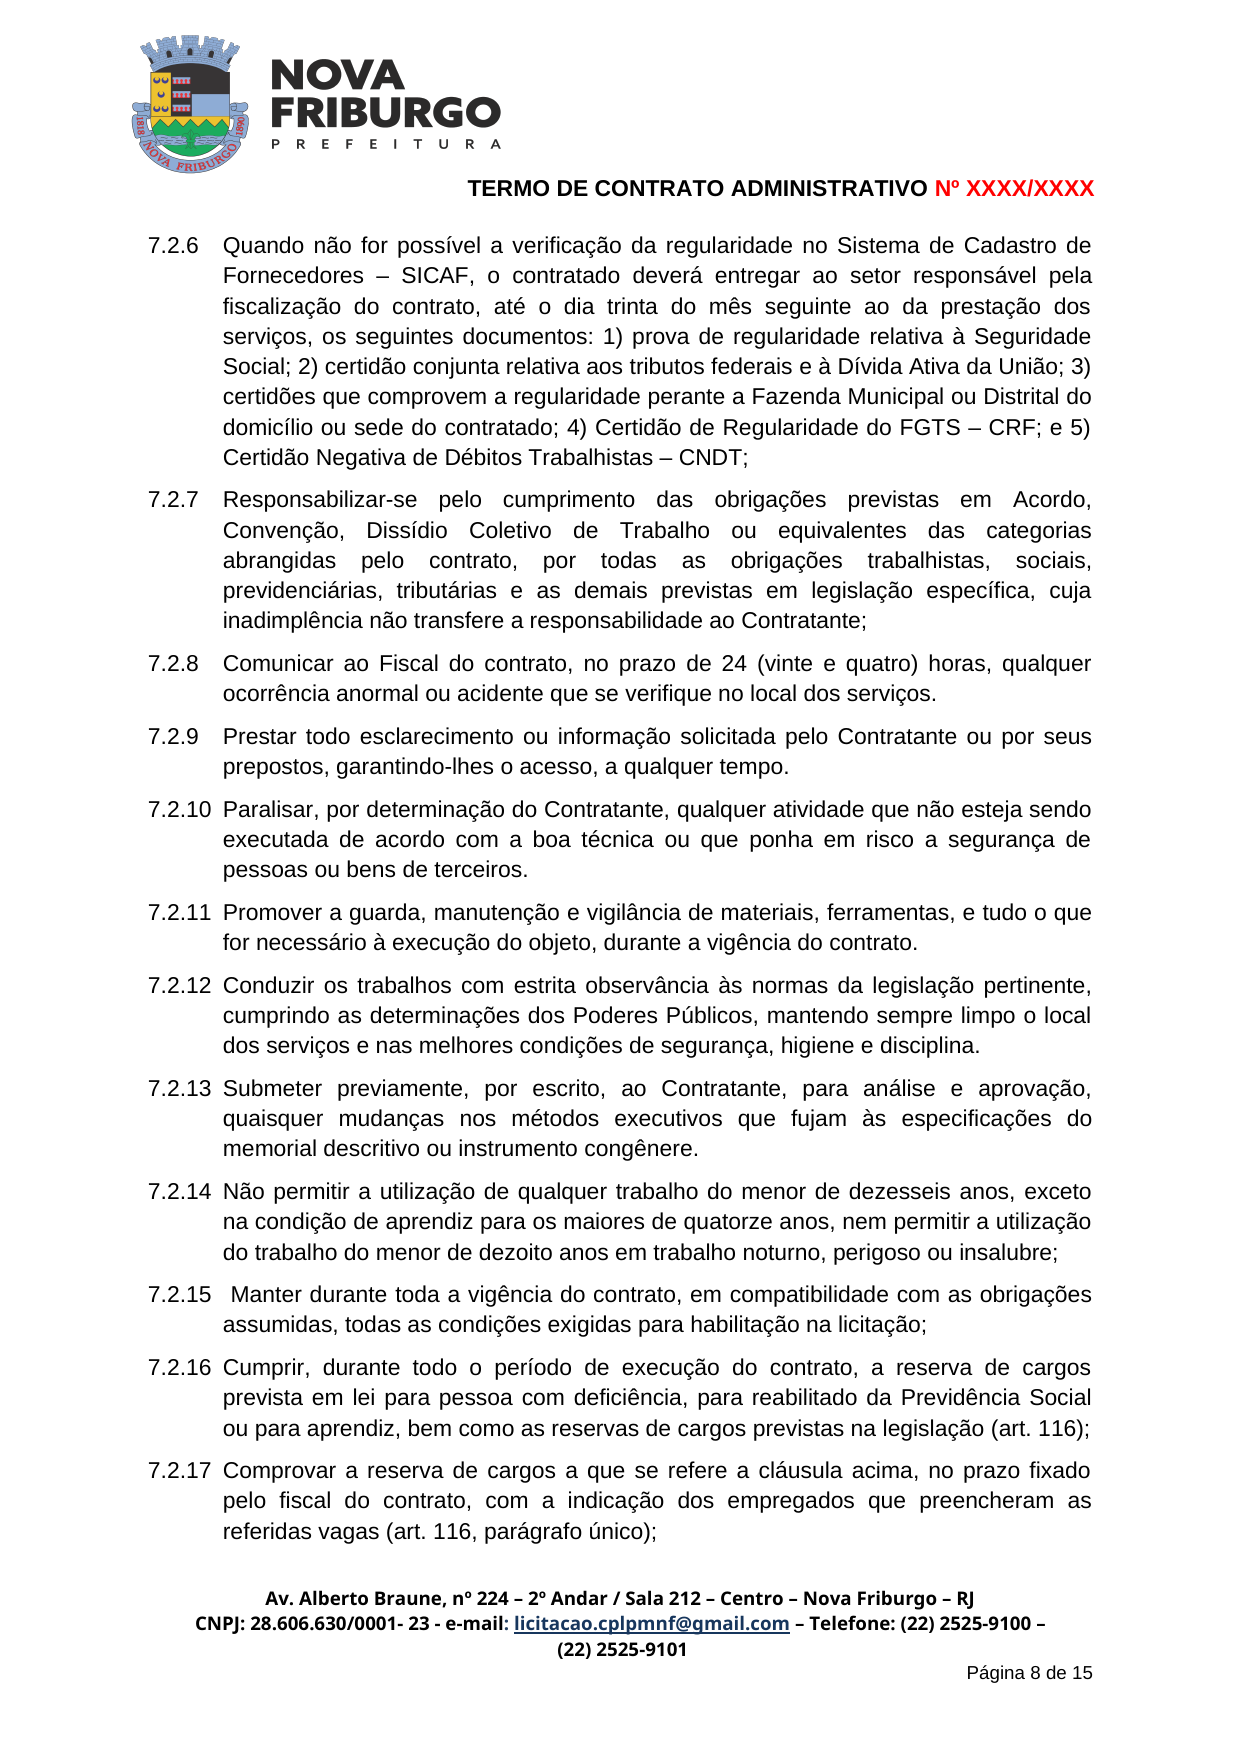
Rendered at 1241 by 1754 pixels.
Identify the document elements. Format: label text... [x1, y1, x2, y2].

list Quando não for possível a verificação da regularidade no Sistema de Cadastro de Fornecedores – SICAF, o contratado deverá entregar ao setor responsável pela fiscalização do contrato, até o dia trinta do mês seguinte ao da prestação dos serviços, os seguintes documentos: 1) prova de regularidade relativa à Seguridade Social; 2) certidão conjunta relativa aos tributos federais e à Dívida Ativa da União; 3) certidões que comprovem a regularidade perante a Fazenda Municipal ou Distrital do domicílio ou sede do contratado; 4) Certidão de Regularidade do FGTS – CRF; e 5) Certidão Negativa de Débitos Trabalhistas – CNDT; [148, 232, 1092, 470]
list Não permitir a utilização de qualquer trabalho do menor de dezesseis anos, exceto na condição de aprendiz para os maiores de quatorze anos, nem permitir a utilização do trabalho do menor de dezoito anos em trabalho noturno, perigoso ou insalubre; [148, 1178, 1092, 1265]
list Promover a guarda, manutenção e vigilância de materiais, ferramentas, e tudo o que for necessário à execução do objeto, durante a vigência do contrato. [148, 899, 1092, 955]
list Responsabilizar-se pelo cumprimento das obrigações previstas em Acordo, Convenção, Dissídio Coletivo de Trabalho ou equivalentes das categorias abrangidas pelo contrato, por todas as obrigações trabalhistas, sociais, previdenciárias, tributárias e as demais previstas em legislação específica, cuja inadimplência não transfere a responsabilidade ao Contratante; [148, 486, 1092, 633]
list Cumprir, durante todo o período de execução do contrato, a reserva de cargos prevista em lei para pessoa com deficiência, para reabilitado da Previdência Social ou para aprendiz, bem como as reservas de cargos previstas na legislação (art. 116); [148, 1354, 1092, 1441]
list Manter durante toda a vigência do contrato, em compatibilidade com as obrigações assumidas, todas as condições exigidas para habilitação na licitação; [148, 1281, 1092, 1338]
list Paralisar, por determinação do Contratante, qualquer atividade que não esteja sendo executada de acordo com a boa técnica ou que ponha em risco a segurança de pessoas ou bens de terceiros. [148, 796, 1092, 882]
list Comprovar a reserva de cargos a que se refere a cláusula acima, no prazo fixado pelo fiscal do contrato, com a indicação dos empregados que preencheram as referidas vagas (art. 116, parágrafo único); [148, 1457, 1092, 1544]
list Conduzir os trabalhos com estrita observância às normas da legislação pertinente, cumprindo as determinações dos Poderes Públicos, mantendo sempre limpo o local dos serviços e nas melhores condições de segurança, higiene e disciplina. [148, 972, 1092, 1058]
list Prestar todo esclarecimento ou informação solicitada pelo Contratante ou por seus prepostos, garantindo-lhes o acesso, a qualquer tempo. [148, 723, 1092, 779]
picture [118, 29, 515, 175]
list Comunicar ao Fiscal do contrato, no prazo de 24 (vinte e quatro) horas, qualquer ocorrência anormal ou acidente que se verifique no local dos serviços. [148, 650, 1092, 706]
list Submeter previamente, por escrito, ao Contratante, para análise e aprovação, quaisquer mudanças nos métodos executivos que fujam às especificações do memorial descritivo ou instrumento congênere. [148, 1075, 1092, 1162]
